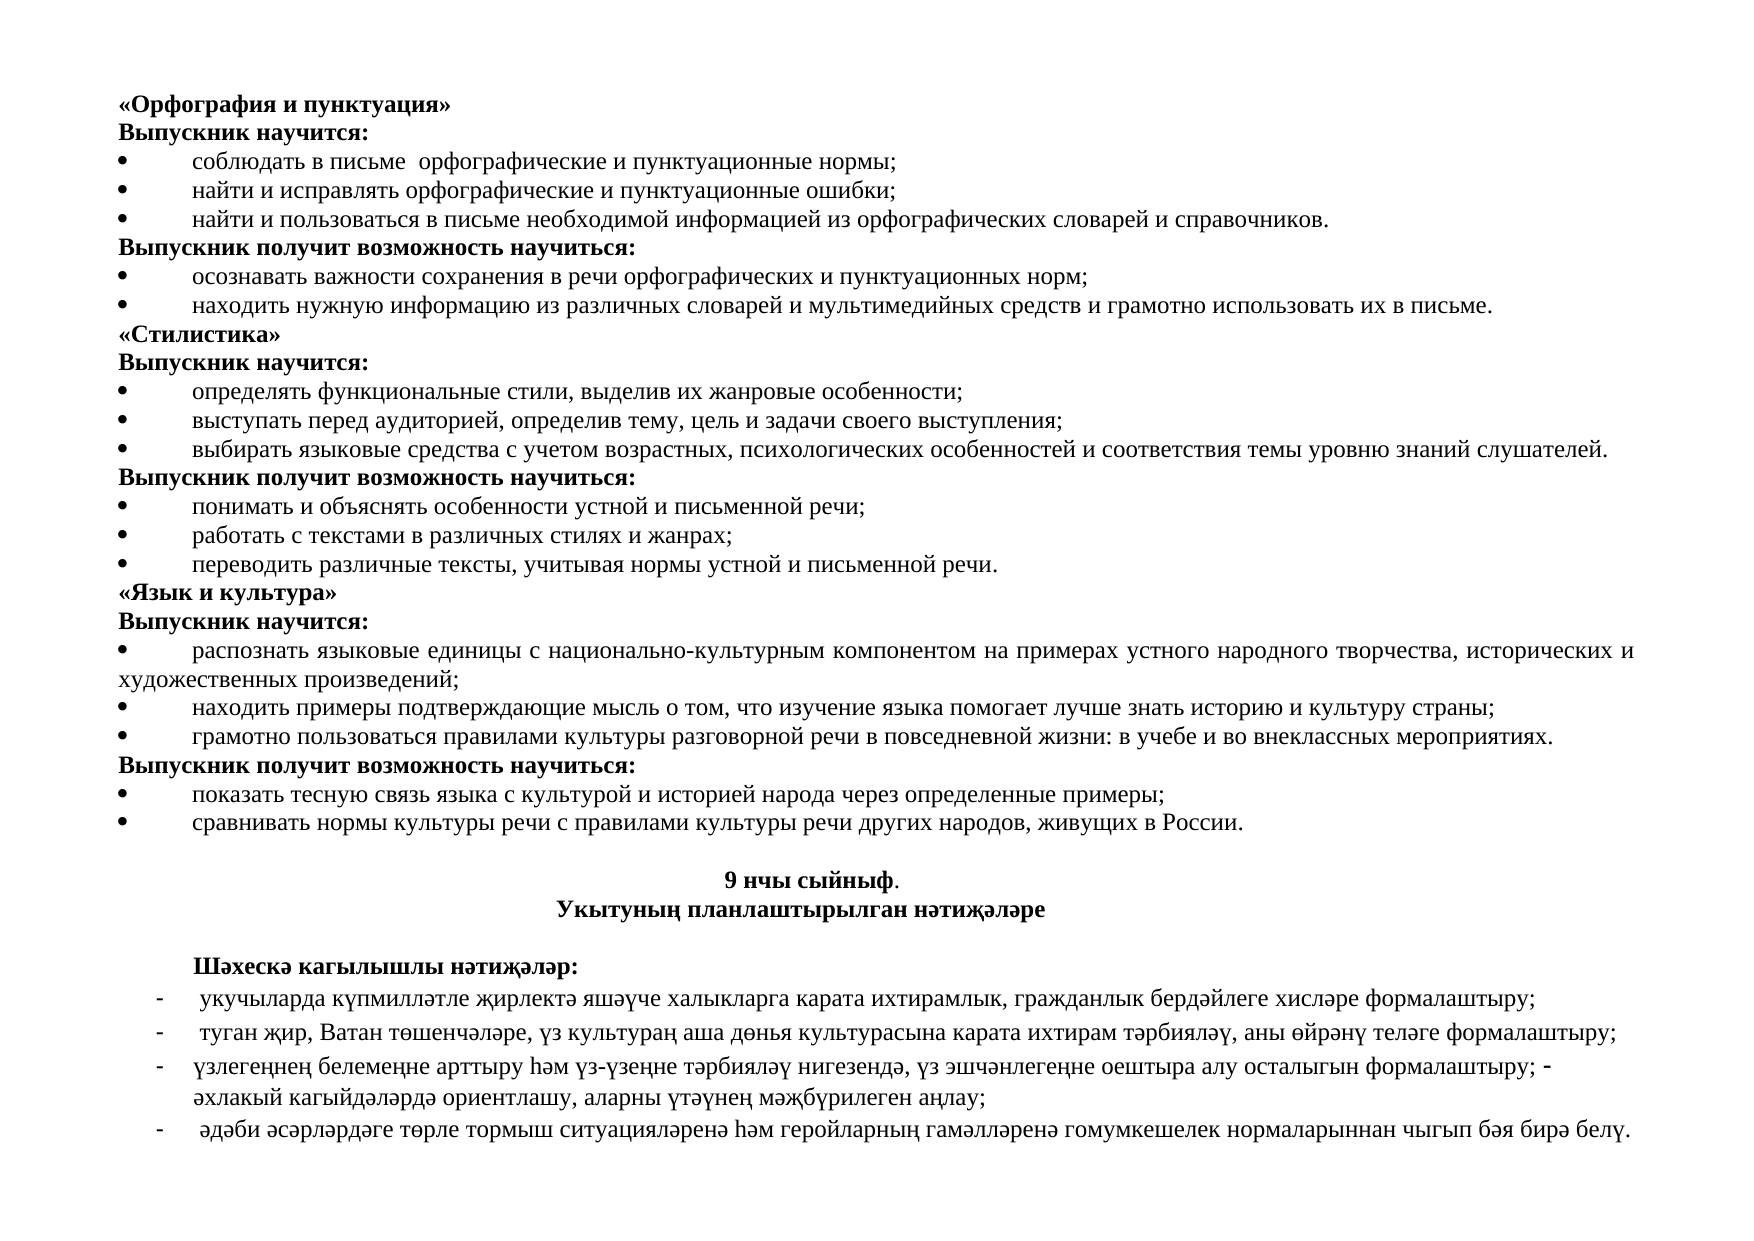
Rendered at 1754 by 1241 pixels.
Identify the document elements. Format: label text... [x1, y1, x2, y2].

list найти и исправлять орфографические и пунктуационные ошибки; [118, 175, 1636, 204]
list переводить различные тексты, учитывая нормы устной и письменной речи. [118, 549, 1636, 577]
list найти и пользоваться в письме необходимой информацией из орфографических словарей и справочников. [118, 204, 1636, 232]
list выступать перед аудиторией, определив тему, цель и задачи своего выступления; [118, 405, 1636, 434]
list выбирать языковые средства с учетом возрастных, психологических особенностей и соответствия темы уровню знаний слушателей. [118, 434, 1636, 462]
text 9 нчы сыйныф. [118, 865, 1636, 894]
list сравнивать нормы культуры речи с правилами культуры речи других народов, живущих в России. [118, 807, 1636, 836]
list соблюдать в письме орфографические и пунктуационные нормы; [118, 146, 1636, 175]
list туган җир, Ватан төшенчәләре, үз культураң аша дөнья культурасына карата ихтирам тәрбияләү, аны өйрәнү теләге формалаштыру; [156, 1014, 1636, 1048]
list распознать языковые единицы с национально-культурным компонентом на примерах устного народного творчества, исторических и художественных произведений; [118, 635, 1636, 692]
list работать с текстами в различных стилях и жанрах; [118, 520, 1636, 549]
list осознавать важности сохранения в речи орфографических и пунктуационных норм; [118, 261, 1636, 290]
list укучыларда күпмилләтле җирлектә яшәүче халыкларга карата ихтирамлык, гражданлык бердәйлеге хисләре формалаштыру; [156, 980, 1636, 1014]
text Укытуның планлаштырылган нәтиҗәләре [118, 894, 1636, 922]
text Выпускник получит возможность научиться: [118, 232, 1636, 261]
list үзлегеңнең белемеңне арттыру һәм үз-үзеңне тәрбияләү нигезендә, үз эшчәнлегеңне оештыра алу осталыгын формалаштыру; әхлакый кагыйдәләрдә ориентлашу, аларны үтәүнең мәҗбүрилеген аңлау; [156, 1048, 1636, 1111]
list понимать и объяснять особенности устной и письменной речи; [118, 491, 1636, 520]
list находить нужную информацию из различных словарей и мультимедийных средств и грамотно использовать их в письме. [118, 290, 1636, 319]
text Выпускник научится: [118, 347, 1636, 376]
list Шәхескә кагылышлы нәтиҗәләр: [193, 951, 1636, 980]
list показать тесную связь языка с культурой и историей народа через определенные примеры; [118, 779, 1636, 807]
text «Стилистика» [118, 319, 1636, 347]
text Выпускник научится: [118, 117, 1636, 146]
list находить примеры подтверждающие мысль о том, что изучение языка помогает лучше знать историю и культуру страны; [118, 692, 1636, 721]
list грамотно пользоваться правилами культуры разговорной речи в повседневной жизни: в учебе и во внеклассных мероприятиях. [118, 721, 1636, 750]
text «Язык и культура» [118, 577, 1636, 606]
text «Орфография и пунктуация» [118, 89, 1636, 117]
text Выпускник получит возможность научиться: [118, 462, 1636, 491]
list определять функциональные стили, выделив их жанровые особенности; [118, 376, 1636, 405]
text Выпускник научится: [118, 606, 1636, 635]
list әдәби әсәрләрдәге төрле тормыш ситуацияләренә һәм геройларның гамәлләренә гомумкешелек нормаларыннан чыгып бәя бирә белү. [156, 1111, 1636, 1145]
text Выпускник получит возможность научиться: [118, 750, 1636, 779]
